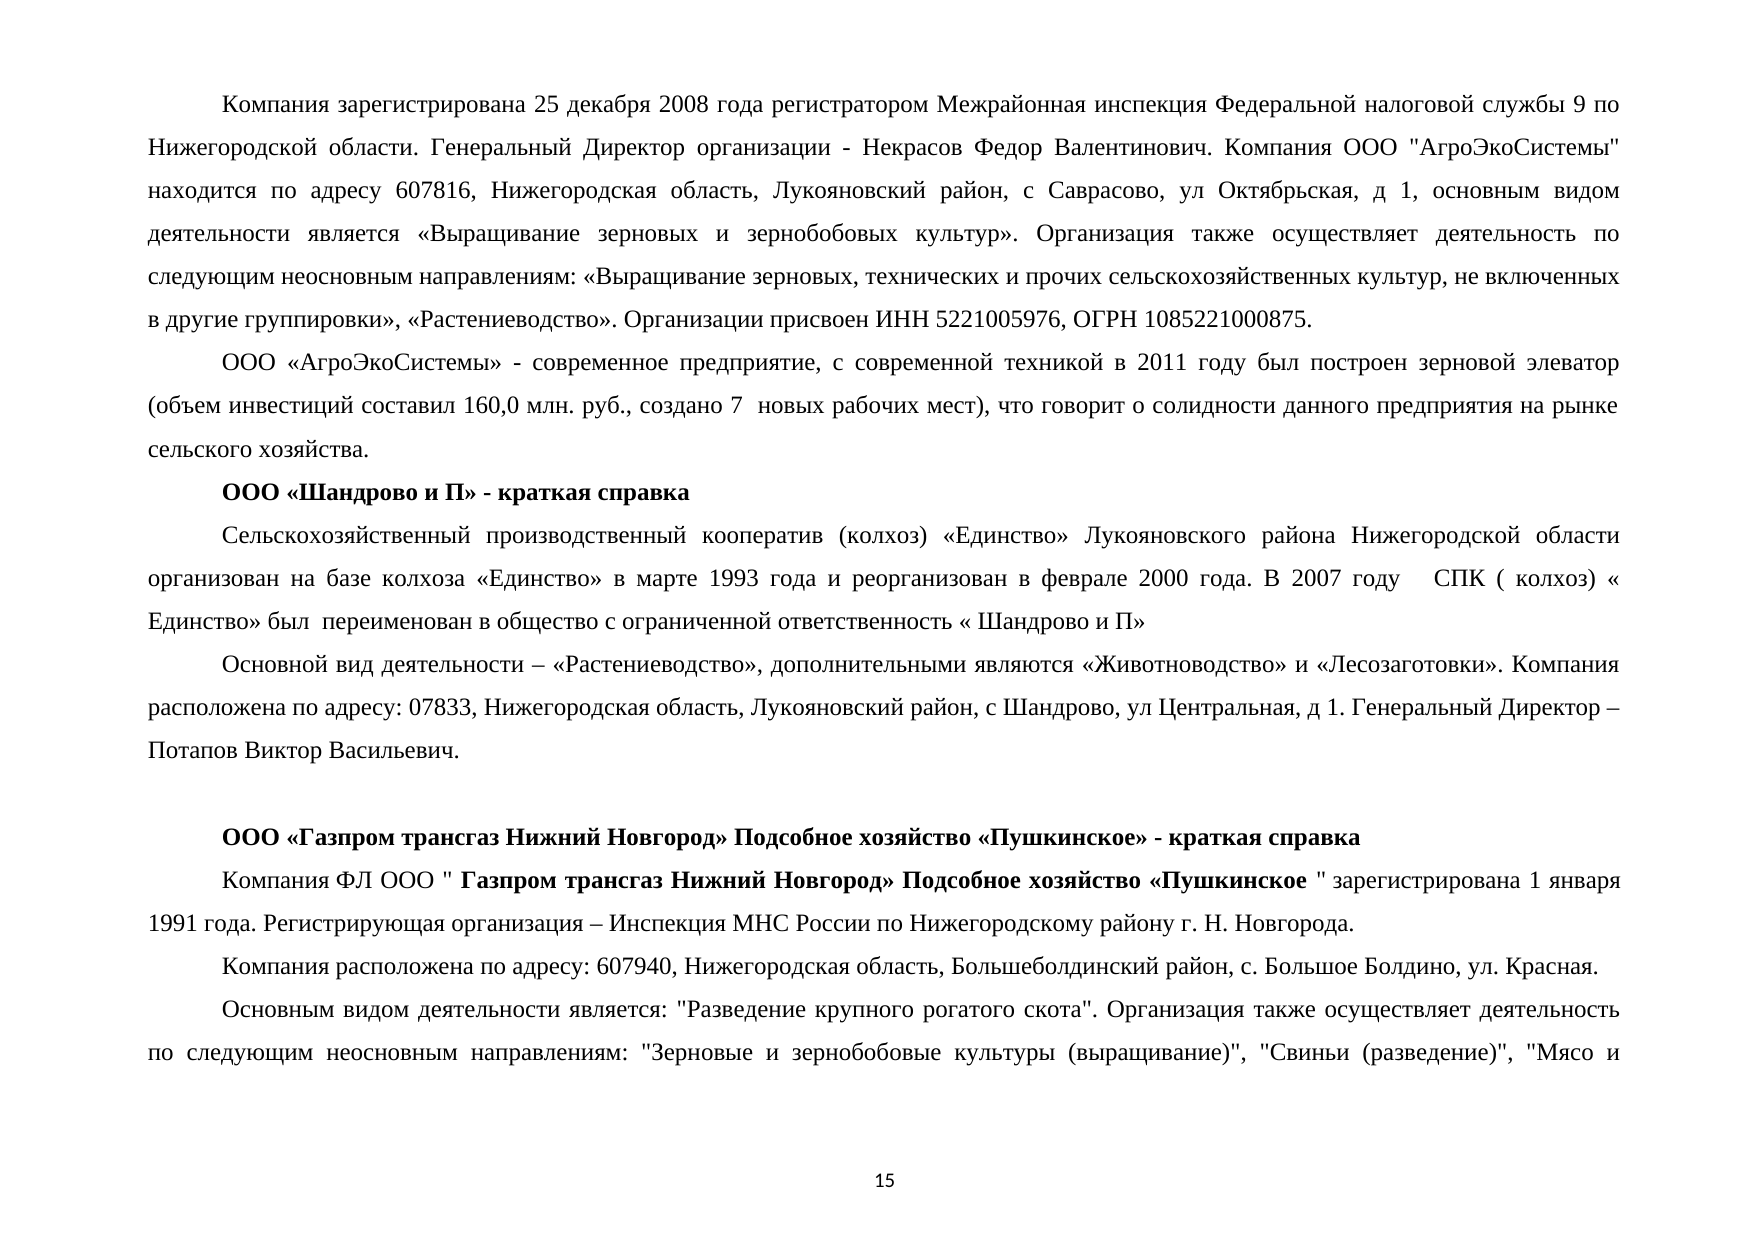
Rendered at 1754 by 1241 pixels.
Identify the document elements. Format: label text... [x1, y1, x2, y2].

text ООО «АгроЭкоСистемы» - современное предприятие, с современной техникой в 2011 году был построен зерновой элеватор (объем инвестиций составил 160,0 млн. руб., создано 7 новых рабочих мест), что говорит о солидности данного предприятия на рынке сельского хозяйства. [148, 347, 1621, 462]
text Сельскохозяйственный производственный кооператив (колхоз) «Единство» Лукояновского района Нижегородской области организован на базе колхоза «Единство» в марте 1993 года и реорганизован в феврале 2000 года. В 2007 году СПК ( колхоз) « Единство» был переименован в общество с ограниченной ответственность « Шандрово и П» [148, 520, 1621, 635]
text ООО «Шандрово и П» - краткая справка [148, 477, 1621, 506]
text ООО «Газпром трансгаз Нижний Новгород» Подсобное хозяйство «Пушкинское» - краткая справка [148, 822, 1621, 851]
text Основной вид деятельности – «Растениеводство», дополнительными являются «Животноводство» и «Лесозаготовки». Компания расположена по адресу: 07833, Нижегородская область, Лукояновский район, с Шандрово, ул Центральная, д 1. Генеральный Директор – Потапов Виктор Васильевич. [148, 649, 1621, 764]
text Компания ФЛ ООО " Газпром трансгаз Нижний Новгород» Подсобное хозяйство «Пушкинское " зарегистрирована 1 января 1991 года. Регистрирующая организация – Инспекция МНС России по Нижегородскому району г. Н. Новгорода. [148, 865, 1621, 937]
text Компания расположена по адресу: 607940, Нижегородская область, Большеболдинский район, с. Большое Болдино, ул. Красная. [148, 951, 1621, 980]
text Компания зарегистрирована 25 декабря 2008 года регистратором Межрайонная инспекция Федеральной налоговой службы 9 по Нижегородской области. Генеральный Директор организации - Некрасов Федор Валентинович. Компания ООО "АгроЭкоСистемы" находится по адресу 607816, Нижегородская область, Лукояновский район, с Саврасово, ул Октябрьская, д 1, основным видом деятельности является «Выращивание зерновых и зернобобовых культур». Организация также осуществляет деятельность по следующим неосновным направлениям: «Выращивание зерновых, технических и прочих сельскохозяйственных культур, не включенных в другие группировки», «Растениеводство». Организации присвоен ИНН 5221005976, ОГРН 1085221000875. [148, 89, 1621, 333]
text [148, 994, 1621, 1066]
